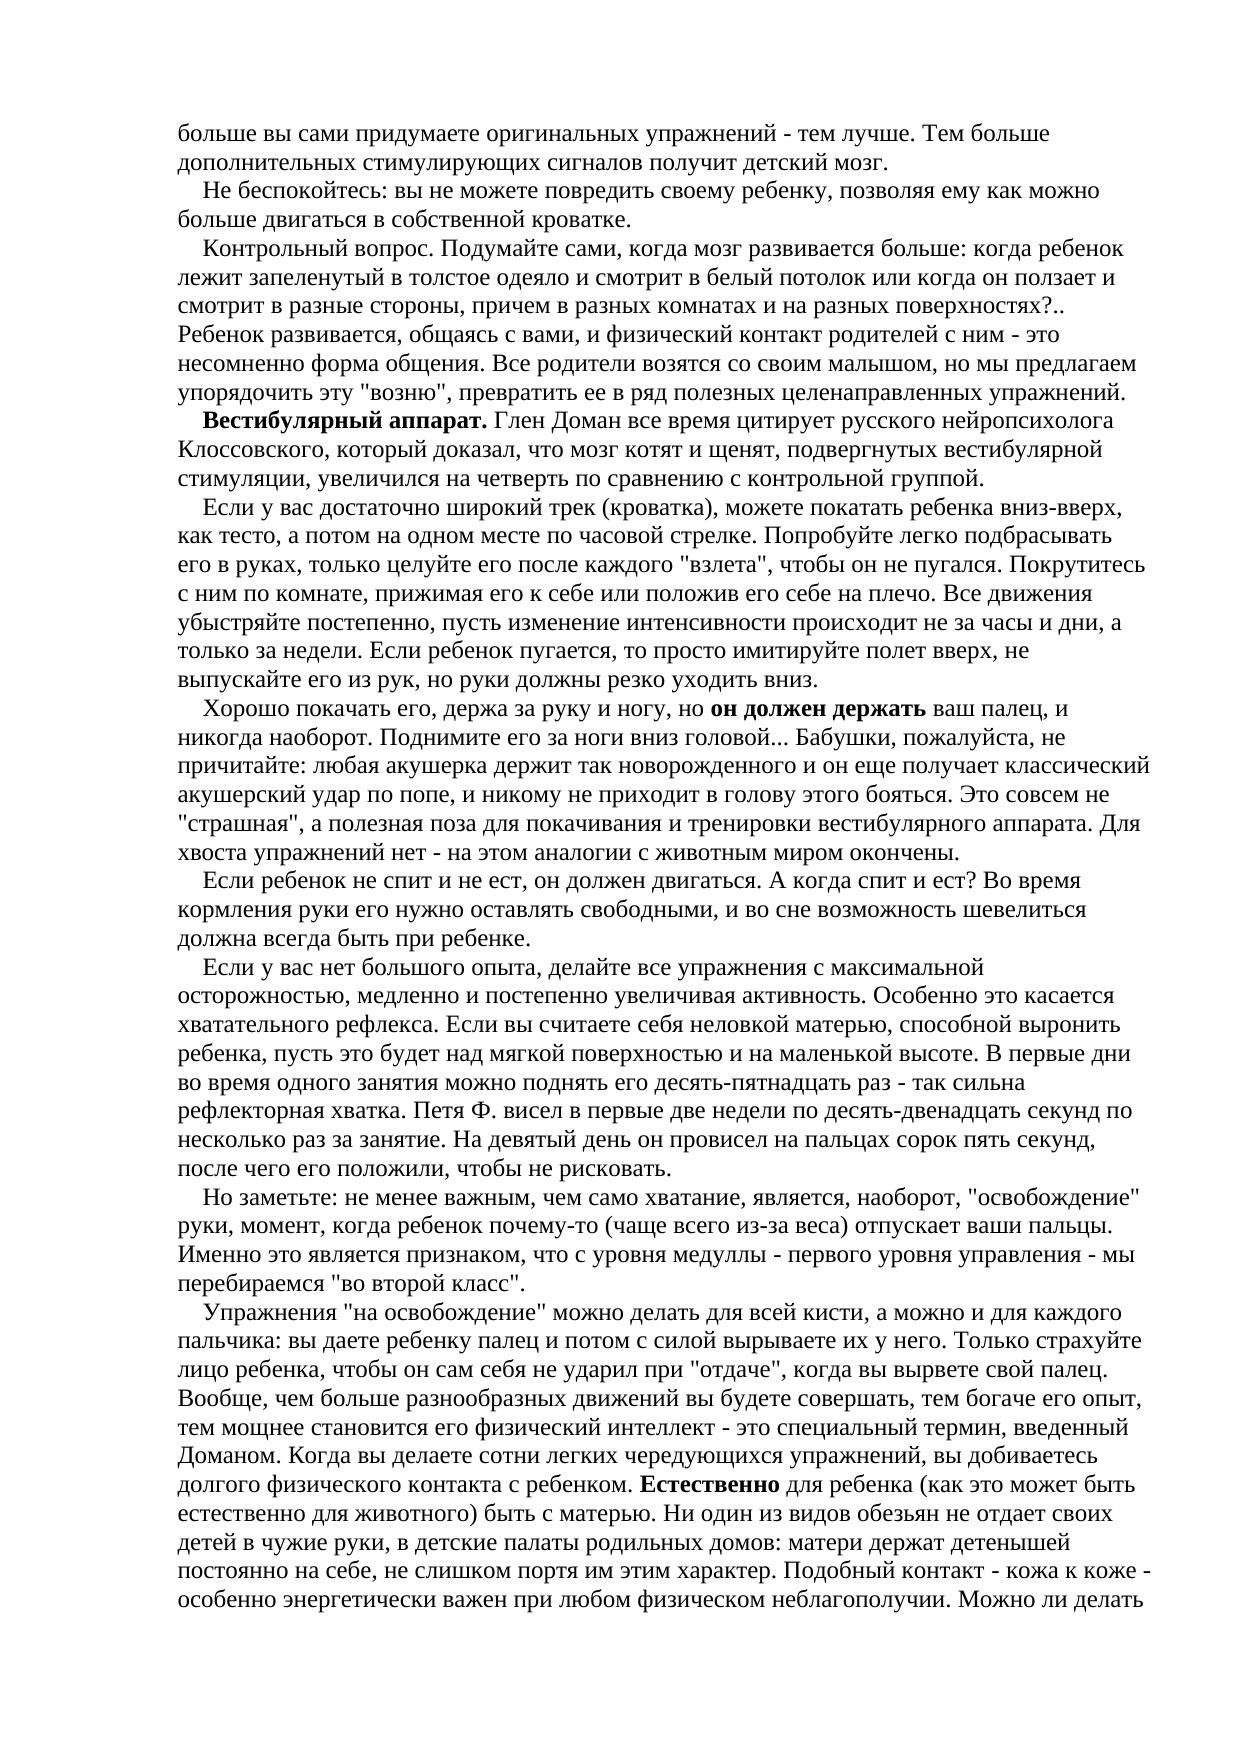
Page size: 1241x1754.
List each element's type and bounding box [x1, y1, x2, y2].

text [177, 118, 1152, 1613]
